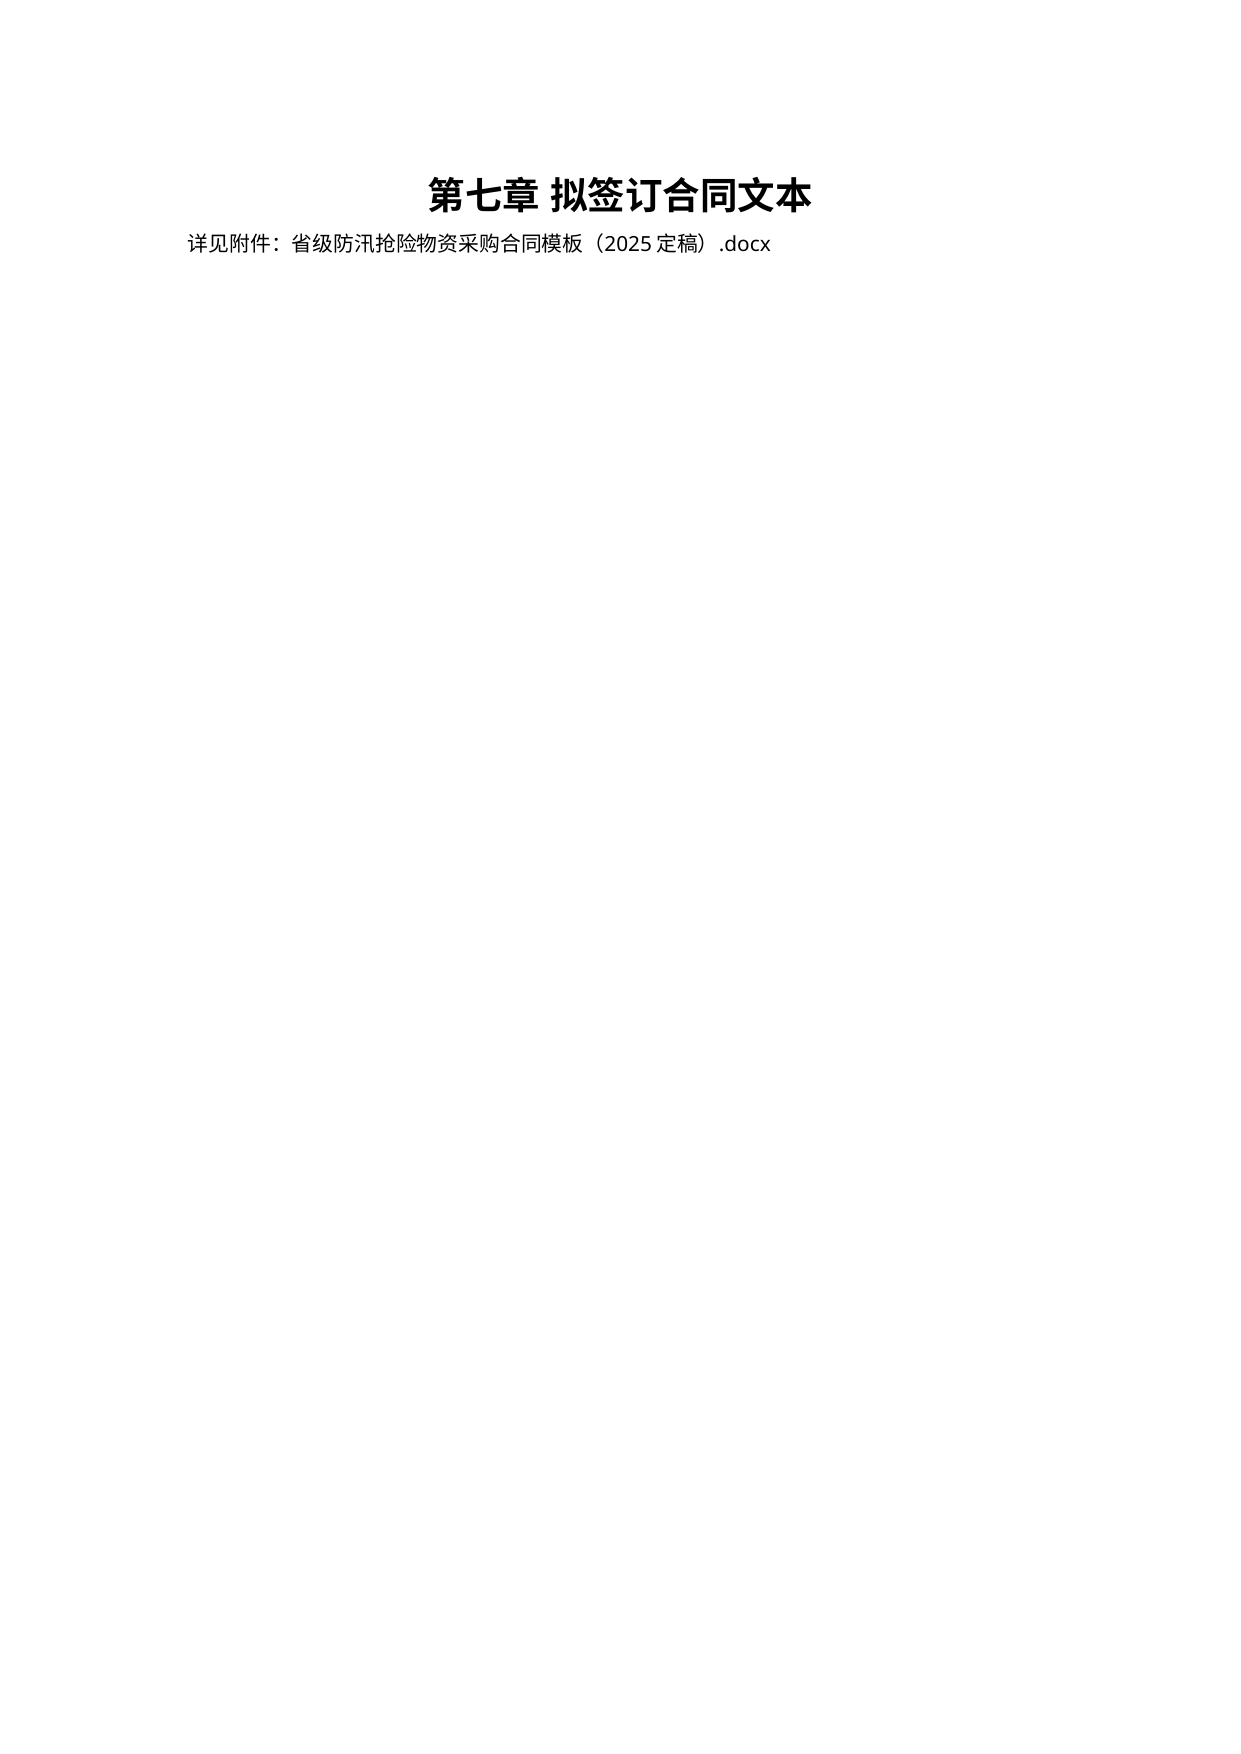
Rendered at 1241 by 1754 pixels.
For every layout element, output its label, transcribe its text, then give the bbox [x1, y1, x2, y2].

text 第七章 拟签订合同文本 [187, 162, 1053, 227]
text 详见附件：省级防汛抢险物资采购合同模板（2025定稿）.docx [187, 227, 1053, 259]
